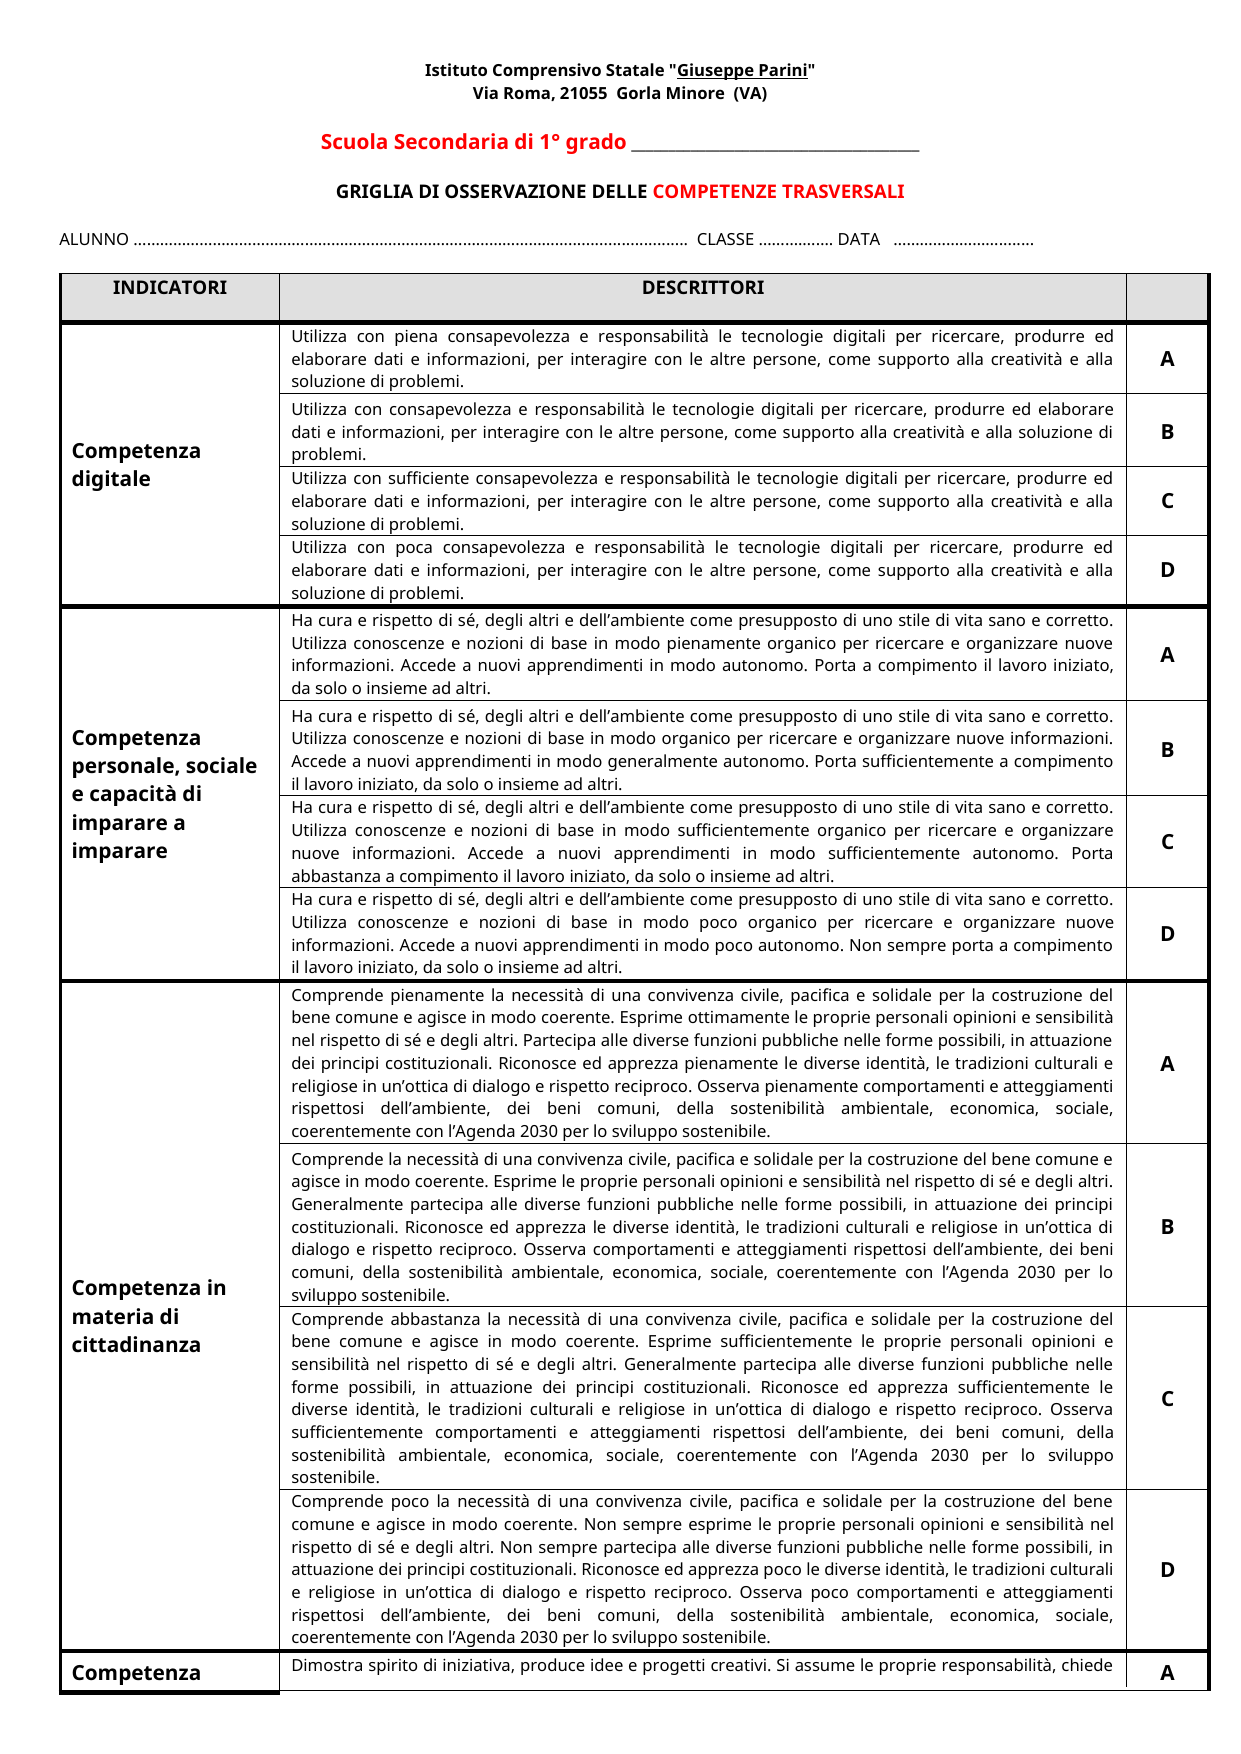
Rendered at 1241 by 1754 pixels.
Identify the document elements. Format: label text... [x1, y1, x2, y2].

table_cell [280, 1653, 1126, 1690]
table_header [1127, 274, 1207, 320]
table_cell Comprende la necessità di una convivenza civile, pacifica e solidale per la costruzione del bene comune e agisce in modo coerente. Esprime le proprie personali opinioni e sensibilità nel rispetto di sé e degli altri. Generalmente partecipa alle diverse funzioni pubbliche nelle forme possibili, in attuazione dei principi costituzionali. Riconosce ed apprezza le diverse identità, le tradizioni culturali e religiose in un’ottica di dialogo e rispetto reciproco. Osserva comportamenti e atteggiamenti rispettosi dell’ambiente, dei beni comuni, della sostenibilità ambientale, economica, sociale, coerentemente con l’Agenda 2030 per lo sviluppo sostenibile. [280, 1144, 1126, 1306]
subtitle GRIGLIA DI OSSERVAZIONE DELLE COMPETENZE TRASVERSALI [59, 178, 1181, 204]
table_cell Utilizza con piena consapevolezza e responsabilità le tecnologie digitali per ricercare, produrre ed elaborare dati e informazioni, per interagire con le altre persone, come supporto alla creatività e alla soluzione di problemi. [280, 325, 1126, 393]
table_header DESCRITTORI [280, 274, 1126, 320]
table_cell D [1127, 888, 1207, 979]
table_cell Competenza personale, sociale e capacità di imparare a imparare [62, 609, 279, 979]
table_cell C [1127, 467, 1207, 535]
text ALUNNO ………………………………………………………………………………………........................... CLASSE ……….……. DATA ……………………........ [59, 228, 1181, 251]
text Scuola Secondaria di 1° grado _______________________________________ [59, 127, 1181, 156]
table_cell B [1127, 701, 1207, 795]
text Via Roma, 21055 Gorla Minore (VA) [59, 82, 1181, 104]
table_cell A [1126, 1653, 1207, 1690]
table_cell D [1127, 536, 1207, 604]
table_cell Ha cura e rispetto di sé, degli altri e dell’ambiente come presupposto di uno stile di vita sano e corretto. Utilizza conoscenze e nozioni di base in modo poco organico per ricercare e organizzare nuove informazioni. Accede a nuovi apprendimenti in modo poco autonomo. Non sempre porta a compimento il lavoro iniziato, da solo o insieme ad altri. [280, 888, 1126, 979]
table_cell Utilizza con poca consapevolezza e responsabilità le tecnologie digitali per ricercare, produrre ed elaborare dati e informazioni, per interagire con le altre persone, come supporto alla creatività e alla soluzione di problemi. [280, 536, 1126, 604]
table_cell A [1127, 983, 1207, 1142]
table_cell A [1127, 609, 1207, 699]
table_cell B [1127, 1144, 1207, 1306]
text Istituto Comprensivo Statale "Giuseppe Parini" [59, 59, 1181, 82]
table_cell Comprende poco la necessità di una convivenza civile, pacifica e solidale per la costruzione del bene comune e agisce in modo coerente. Non sempre esprime le proprie personali opinioni e sensibilità nel rispetto di sé e degli altri. Non sempre partecipa alle diverse funzioni pubbliche nelle forme possibili, in attuazione dei principi costituzionali. Riconosce ed apprezza poco le diverse identità, le tradizioni culturali e religiose in un’ottica di dialogo e rispetto reciproco. Osserva poco comportamenti e atteggiamenti rispettosi dell’ambiente, dei beni comuni, della sostenibilità ambientale, economica, sociale, coerentemente con l’Agenda 2030 per lo sviluppo sostenibile. [280, 1490, 1126, 1649]
table_header INDICATORI [62, 274, 279, 320]
table_cell C [1127, 1307, 1207, 1489]
table_cell B [1127, 394, 1207, 466]
table_cell Ha cura e rispetto di sé, degli altri e dell’ambiente come presupposto di uno stile di vita sano e corretto. Utilizza conoscenze e nozioni di base in modo organico per ricercare e organizzare nuove informazioni. Accede a nuovi apprendimenti in modo generalmente autonomo. Porta sufficientemente a compimento il lavoro iniziato, da solo o insieme ad altri. [280, 701, 1126, 795]
table_cell D [1127, 1490, 1207, 1649]
table_cell A [1127, 325, 1207, 393]
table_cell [62, 1653, 279, 1690]
table_cell Ha cura e rispetto di sé, degli altri e dell’ambiente come presupposto di uno stile di vita sano e corretto. Utilizza conoscenze e nozioni di base in modo sufficientemente organico per ricercare e organizzare nuove informazioni. Accede a nuovi apprendimenti in modo sufficientemente autonomo. Porta abbastanza a compimento il lavoro iniziato, da solo o insieme ad altri. [280, 796, 1126, 887]
table_cell Ha cura e rispetto di sé, degli altri e dell’ambiente come presupposto di uno stile di vita sano e corretto. Utilizza conoscenze e nozioni di base in modo pienamente organico per ricercare e organizzare nuove informazioni. Accede a nuovi apprendimenti in modo autonomo. Porta a compimento il lavoro iniziato, da solo o insieme ad altri. [280, 609, 1126, 699]
table_cell Competenza in materia di cittadinanza [62, 983, 279, 1649]
table_cell Utilizza con sufficiente consapevolezza e responsabilità le tecnologie digitali per ricercare, produrre ed elaborare dati e informazioni, per interagire con le altre persone, come supporto alla creatività e alla soluzione di problemi. [280, 467, 1126, 535]
table_cell Utilizza con consapevolezza e responsabilità le tecnologie digitali per ricercare, produrre ed elaborare dati e informazioni, per interagire con le altre persone, come supporto alla creatività e alla soluzione di problemi. [280, 394, 1126, 466]
table_cell Competenza digitale [62, 325, 279, 604]
table_cell C [1127, 796, 1207, 887]
table_cell Comprende abbastanza la necessità di una convivenza civile, pacifica e solidale per la costruzione del bene comune e agisce in modo coerente. Esprime sufficientemente le proprie personali opinioni e sensibilità nel rispetto di sé e degli altri. Generalmente partecipa alle diverse funzioni pubbliche nelle forme possibili, in attuazione dei principi costituzionali. Riconosce ed apprezza sufficientemente le diverse identità, le tradizioni culturali e religiose in un’ottica di dialogo e rispetto reciproco. Osserva sufficientemente comportamenti e atteggiamenti rispettosi dell’ambiente, dei beni comuni, della sostenibilità ambientale, economica, sociale, coerentemente con l’Agenda 2030 per lo sviluppo sostenibile. [280, 1307, 1126, 1489]
table_cell Comprende pienamente la necessità di una convivenza civile, pacifica e solidale per la costruzione del bene comune e agisce in modo coerente. Esprime ottimamente le proprie personali opinioni e sensibilità nel rispetto di sé e degli altri. Partecipa alle diverse funzioni pubbliche nelle forme possibili, in attuazione dei principi costituzionali. Riconosce ed apprezza pienamente le diverse identità, le tradizioni culturali e religiose in un’ottica di dialogo e rispetto reciproco. Osserva pienamente comportamenti e atteggiamenti rispettosi dell’ambiente, dei beni comuni, della sostenibilità ambientale, economica, sociale, coerentemente con l’Agenda 2030 per lo sviluppo sostenibile. [280, 983, 1126, 1142]
